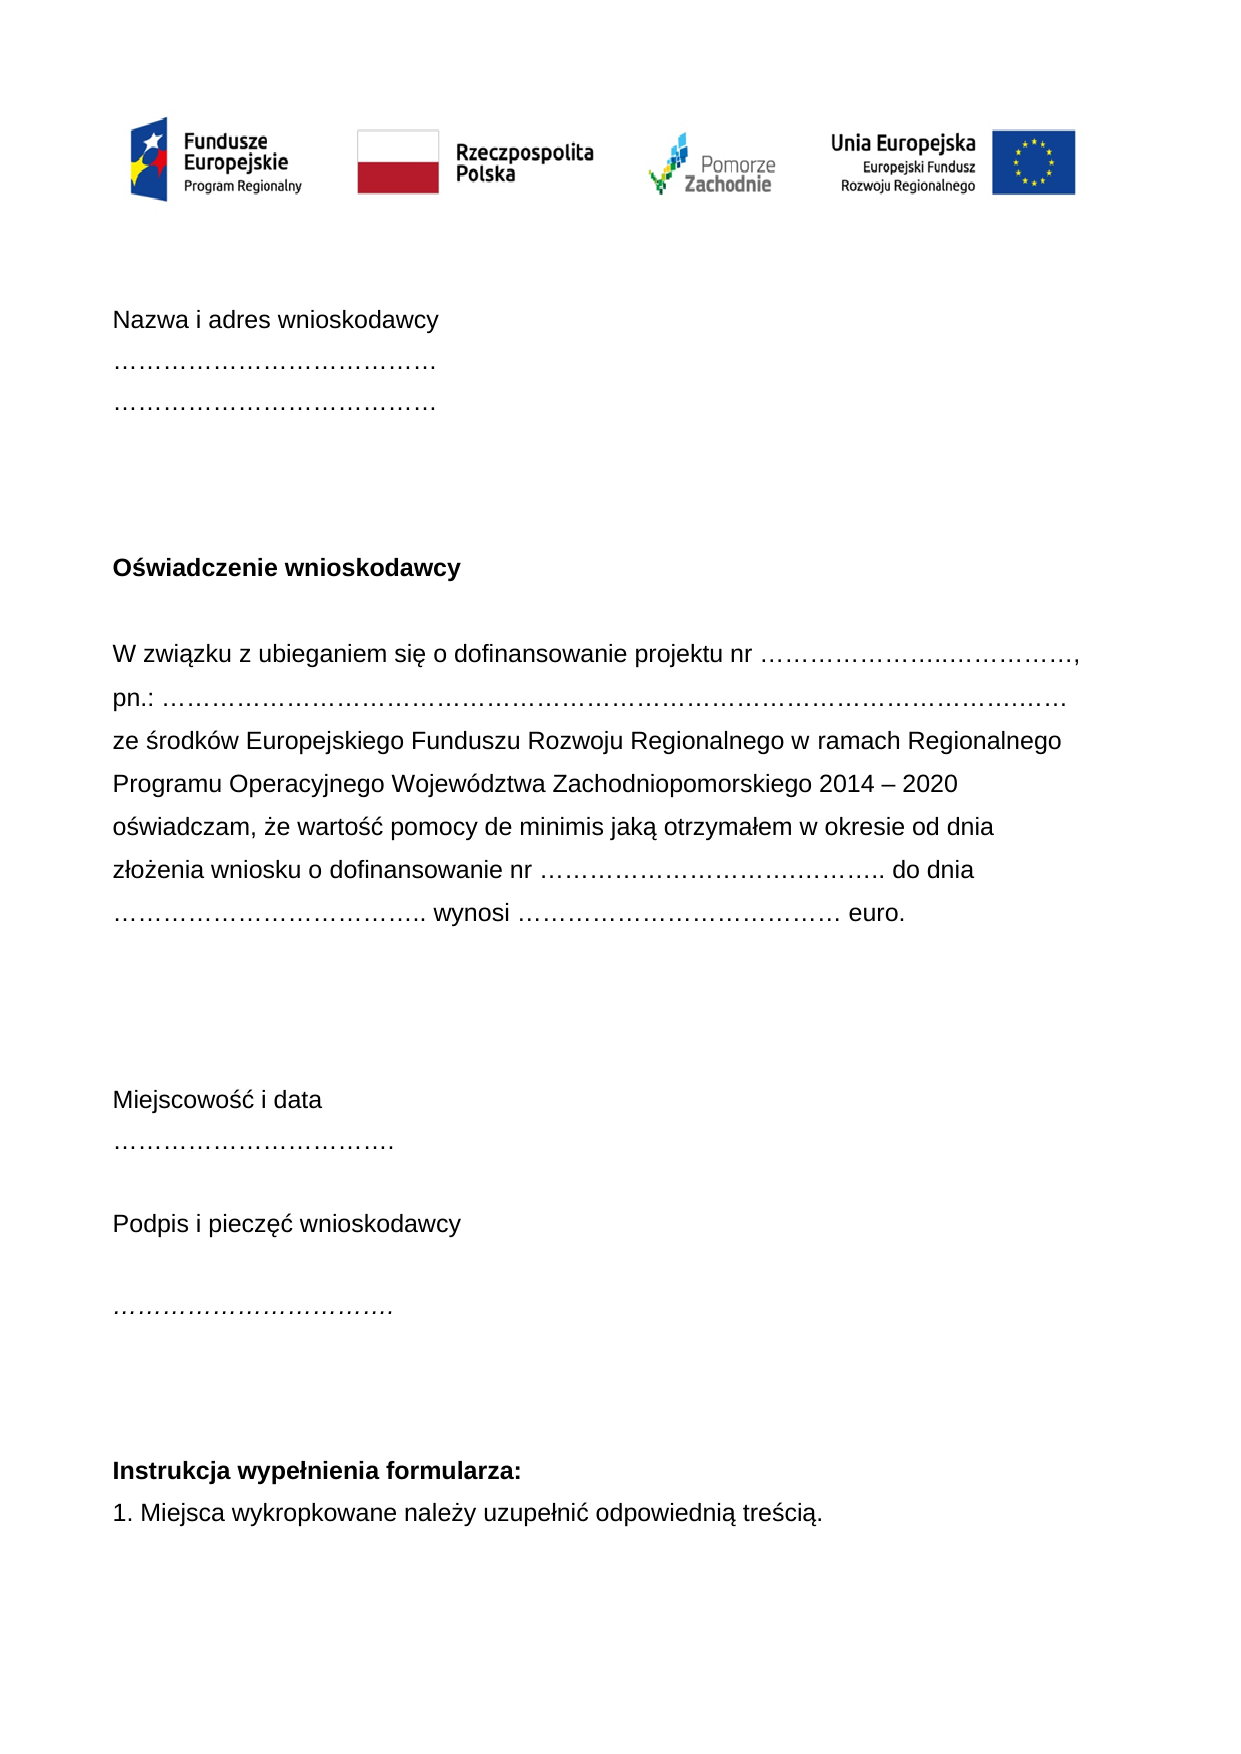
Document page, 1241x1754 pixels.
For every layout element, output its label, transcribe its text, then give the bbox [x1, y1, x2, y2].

text Oświadczenie wnioskodawcy [112, 553, 1093, 582]
text ……………………………. [112, 1291, 1093, 1320]
text 1. Miejsca wykropkowane należy uzupełnić odpowiednią treścią. [112, 1498, 1093, 1526]
text W związku z ubieganiem się o dofinansowanie projektu nr …………………..……………, pn.: ………………………………………………………………………………………….…… ze środków Europejskiego Funduszu Rozwoju Regionalnego w ramach Regionalnego Programu Operacyjnego Województwa Zachodniopomorskiego 2014 – 2020 oświadczam, że wartość pomocy de minimis jaką otrzymałem w okresie od dnia złożenia wniosku o dofinansowanie nr ………………………….……….. do dnia ……………………………….. wynosi ………………………………… euro. [112, 639, 1093, 927]
text Podpis i pieczęć wnioskodawcy [112, 1209, 1093, 1238]
text ………………………………… [112, 387, 1093, 416]
text Instrukcja wypełnienia formularza: [112, 1456, 1093, 1485]
picture [112, 96, 1093, 223]
text ……………………………. [112, 1126, 1093, 1155]
text Miejscowość i data [112, 1085, 1093, 1114]
text Nazwa i adres wnioskodawcy [112, 305, 1093, 334]
text ………………………………… [112, 346, 1093, 375]
